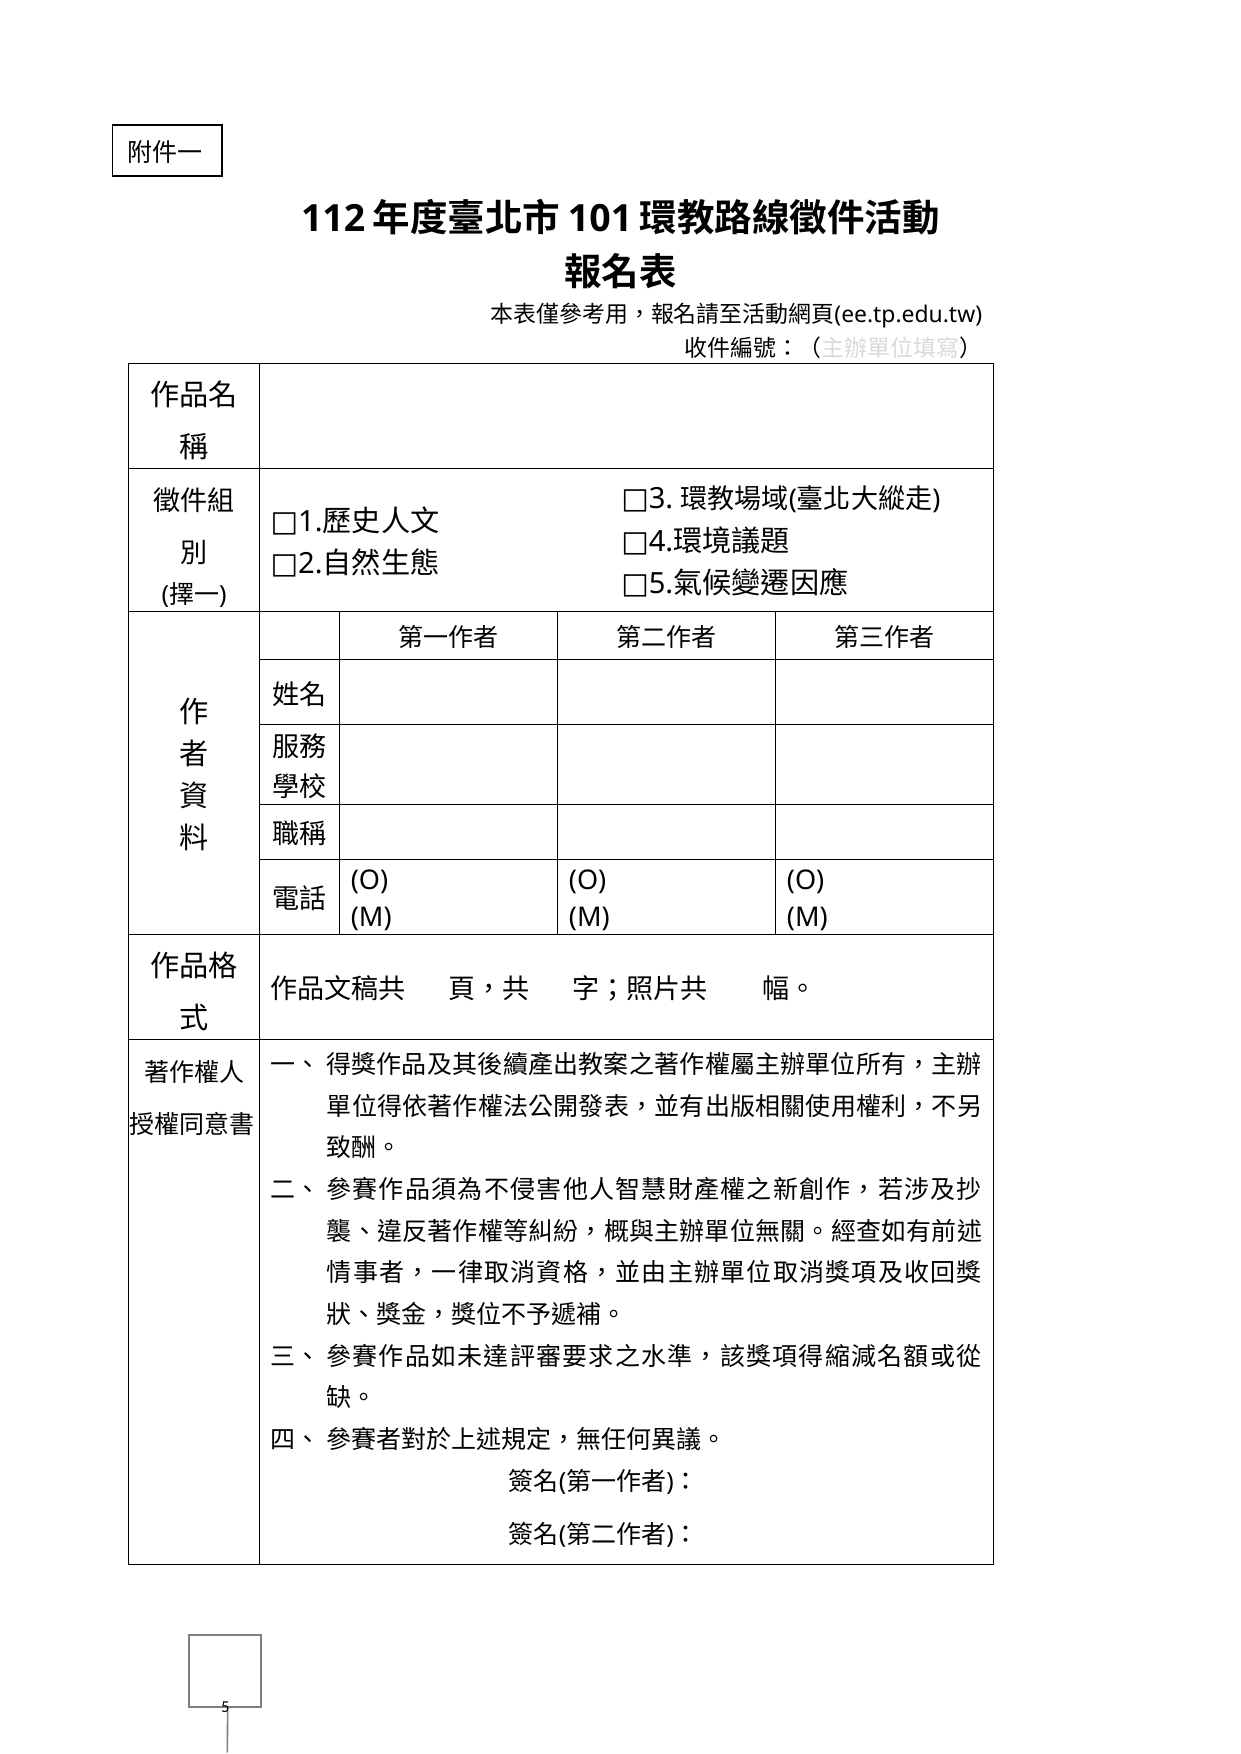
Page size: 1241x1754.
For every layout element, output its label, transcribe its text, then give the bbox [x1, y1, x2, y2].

table_header [260, 364, 993, 468]
table_cell 第三作者 [776, 612, 993, 659]
table_cell [340, 805, 557, 859]
table_cell [558, 805, 775, 859]
table_cell (O) (M) [558, 860, 775, 934]
table_cell (O) (M) [776, 860, 993, 934]
table_cell 徵件組別 (擇一) [129, 469, 259, 611]
table_cell 第一作者 [340, 612, 557, 659]
table_cell [776, 660, 993, 724]
text 本表僅參考用，報名請至活動網頁(ee.tp.edu.tw) [187, 296, 982, 329]
table_cell 著作權人 授權同意書 [129, 1040, 259, 1563]
text 報名表 [187, 242, 1053, 296]
table_header 作品名稱 [129, 364, 259, 468]
table_cell □3. 環教場域(臺北大縱走) □4.環境議題 □5.氣候變遷因應 [610, 469, 993, 611]
table_cell 服務 學校 [260, 725, 339, 804]
table_cell [558, 725, 775, 804]
table_cell □1.歷史人文 □2.自然生態 [260, 469, 610, 611]
table_cell 作 者 資 料 [129, 612, 259, 934]
text 收件編號：（主辦單位填寫） [187, 329, 982, 363]
text 112年度臺北市101環教路線徵件活動 [187, 187, 1053, 242]
table_cell (O) (M) [340, 860, 557, 934]
table_cell [558, 660, 775, 724]
table_cell 作品文稿共 頁，共 字；照片共 幅。 [260, 935, 993, 1039]
table_cell [776, 805, 993, 859]
table_cell 第二作者 [558, 612, 775, 659]
table_cell [776, 725, 993, 804]
table_cell [340, 725, 557, 804]
table_cell 職稱 [260, 805, 339, 859]
table_cell [340, 660, 557, 724]
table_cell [260, 1040, 993, 1563]
table_cell 電話 [260, 860, 339, 934]
table_cell 姓名 [260, 660, 339, 724]
table_cell [260, 612, 339, 659]
table_cell 作品格式 [129, 935, 259, 1039]
